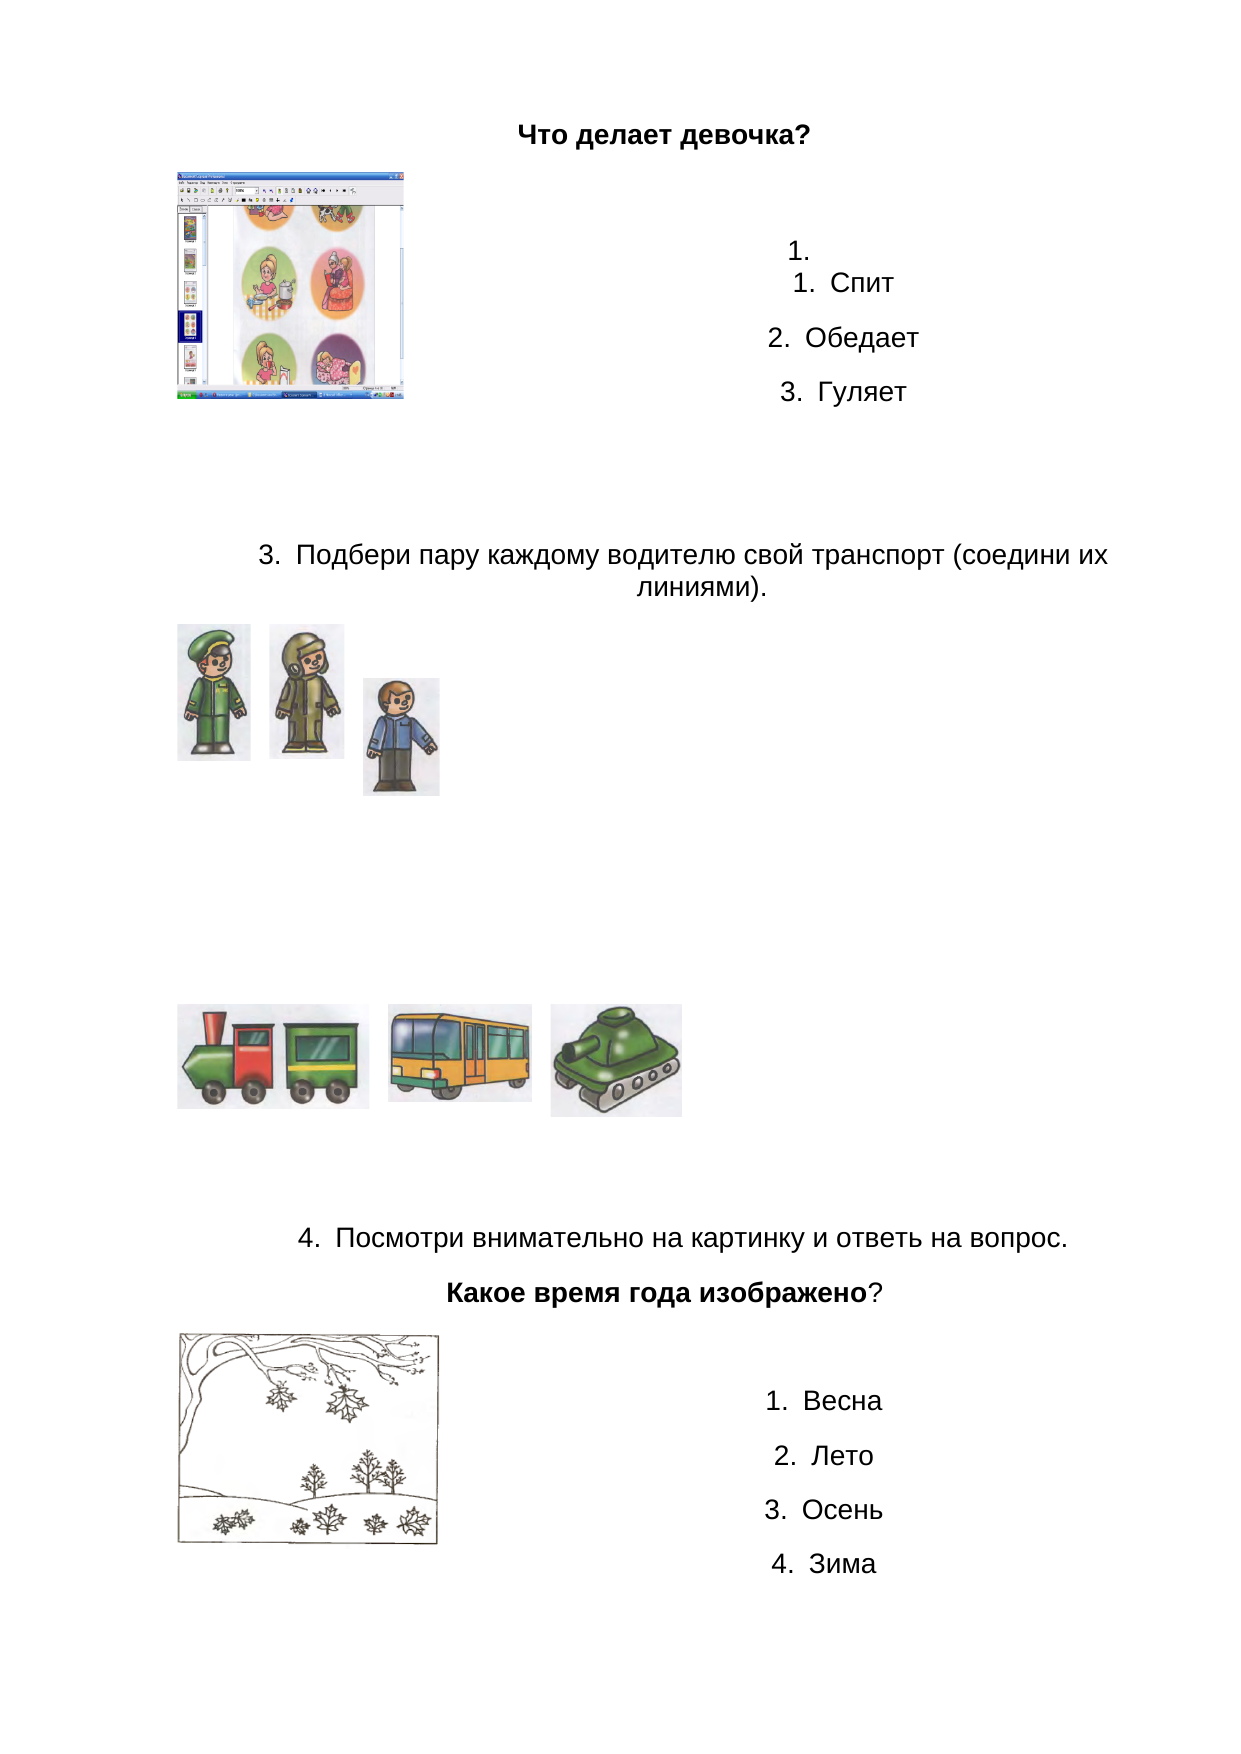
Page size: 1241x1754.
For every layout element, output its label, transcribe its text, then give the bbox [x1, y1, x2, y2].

picture [269, 624, 345, 759]
picture [550, 1004, 682, 1117]
list Гуляет [290, 375, 1152, 407]
list Посмотри внимательно на картинку и ответь на вопрос. [215, 1221, 1152, 1254]
text Что делает девочка? [177, 118, 1152, 151]
text Какое время года изображено? [177, 1276, 1152, 1308]
picture [177, 1330, 440, 1549]
picture [177, 172, 404, 399]
list Обедает [404, 321, 1152, 353]
picture [363, 678, 440, 796]
list Осень [440, 1493, 1152, 1525]
list Спит [404, 266, 1152, 299]
picture [177, 1004, 370, 1109]
list Подбери пару каждому водителю свой транспорт (соедини их линиями). [215, 538, 1152, 602]
list Лето [440, 1438, 1152, 1471]
picture [388, 1004, 532, 1102]
list Весна [440, 1384, 1152, 1417]
list Зима [215, 1547, 1152, 1579]
picture [177, 624, 251, 761]
